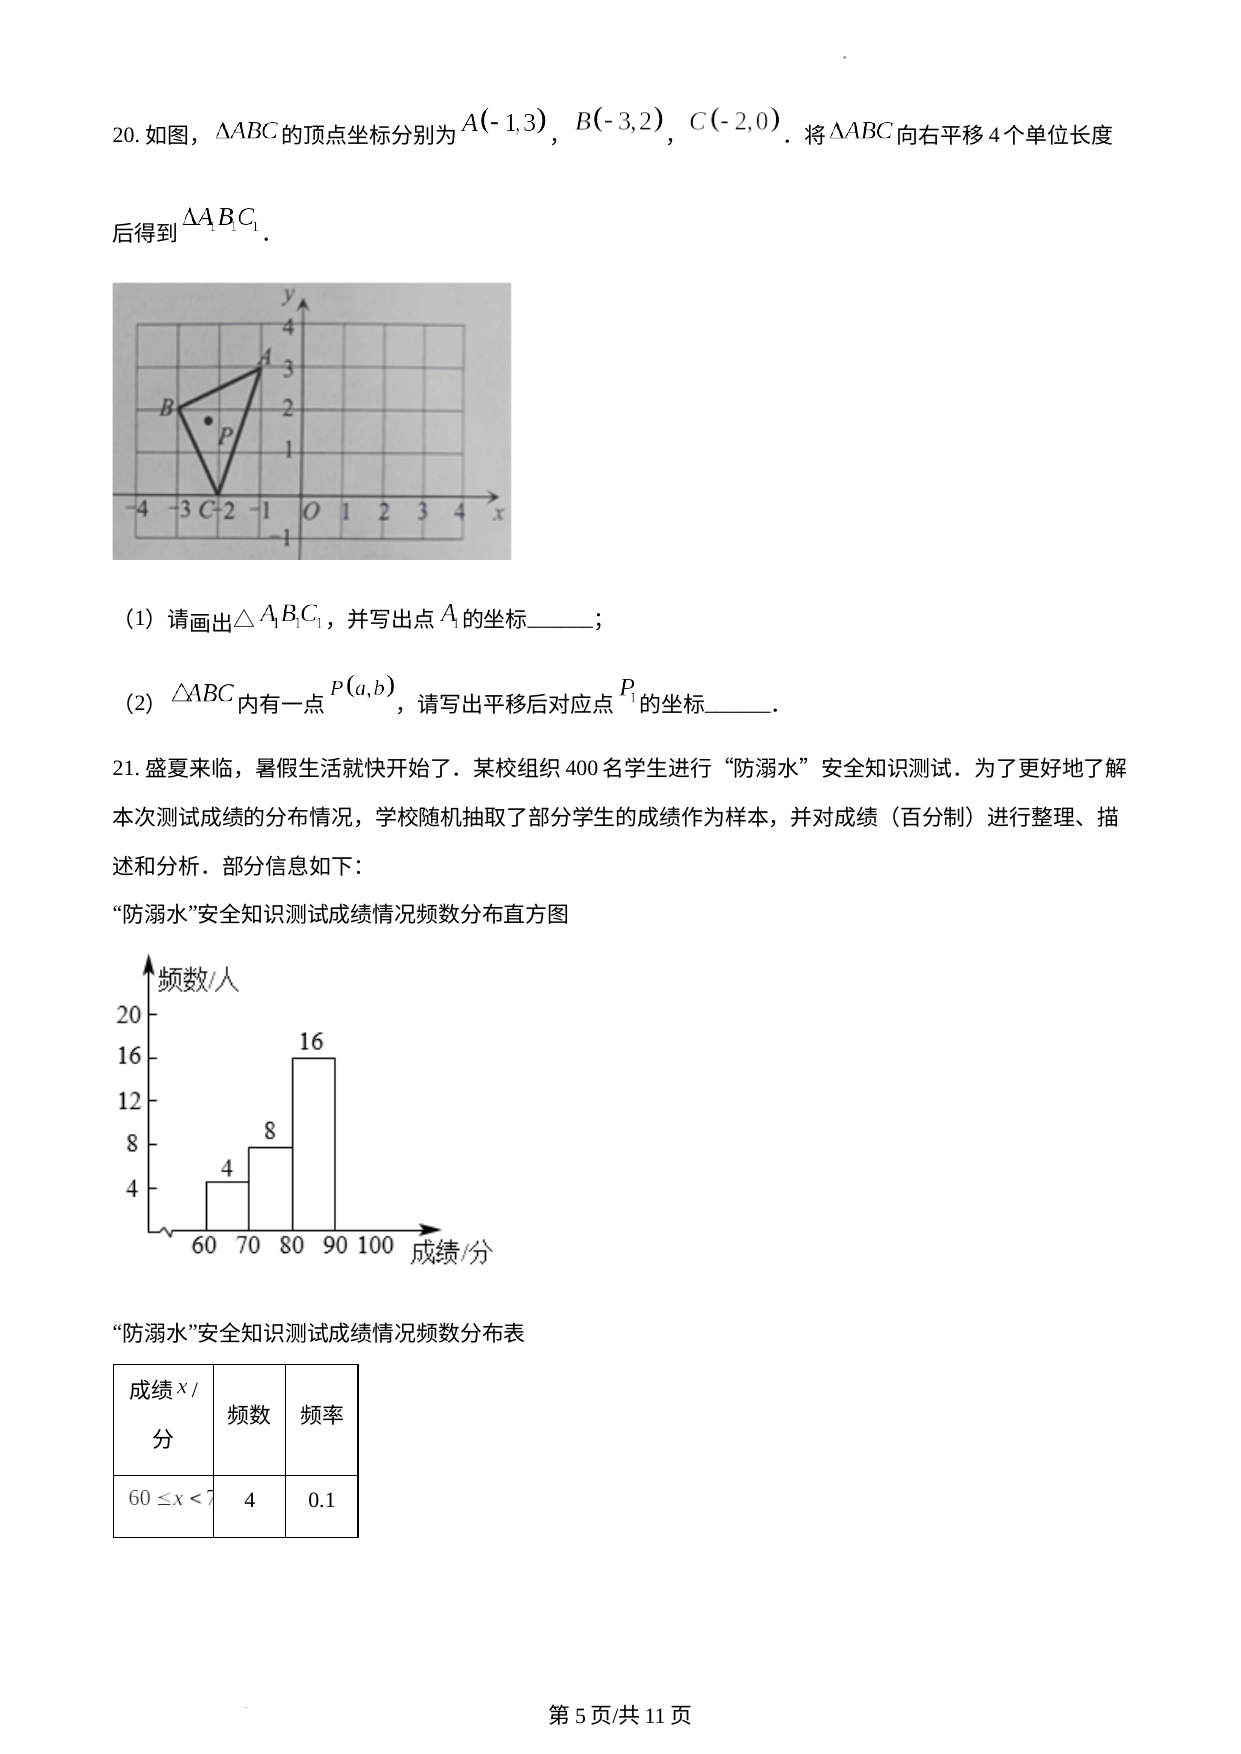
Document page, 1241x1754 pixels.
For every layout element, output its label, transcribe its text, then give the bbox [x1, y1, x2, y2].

table_cell 4 [214, 1476, 285, 1537]
text “防溺水”安全知识测试成绩情况频数分布直方图 [112, 897, 1128, 929]
table_cell [114, 1476, 213, 1537]
text “防溺水”安全知识测试成绩情况频数分布表 [112, 1315, 1128, 1348]
picture [112, 945, 499, 1274]
text （1）请画出△，并写出点的坐标______； [112, 585, 1128, 650]
table_header 频数 [214, 1365, 285, 1474]
picture [112, 280, 513, 560]
text （2）内有一点，请写出平移后对应点的坐标______． [112, 670, 1128, 735]
table_header 频率 [286, 1365, 357, 1474]
table_cell 0.1 [286, 1476, 357, 1537]
text 21. 盛夏来临，暑假生活就快开始了．某校组织400名学生进行“防溺水”安全知识测试．为了更好地了解本次测试成绩的分布情况，学校随机抽取了部分学生的成绩作为样本，并对成绩（百分制）进行整理、描述和分析．部分信息如下： [112, 751, 1128, 881]
table_header 成绩/分 [114, 1365, 213, 1474]
text 20. 如图，的顶点坐标分别为，，．将向右平移4个单位长度后得到． [112, 102, 1128, 264]
